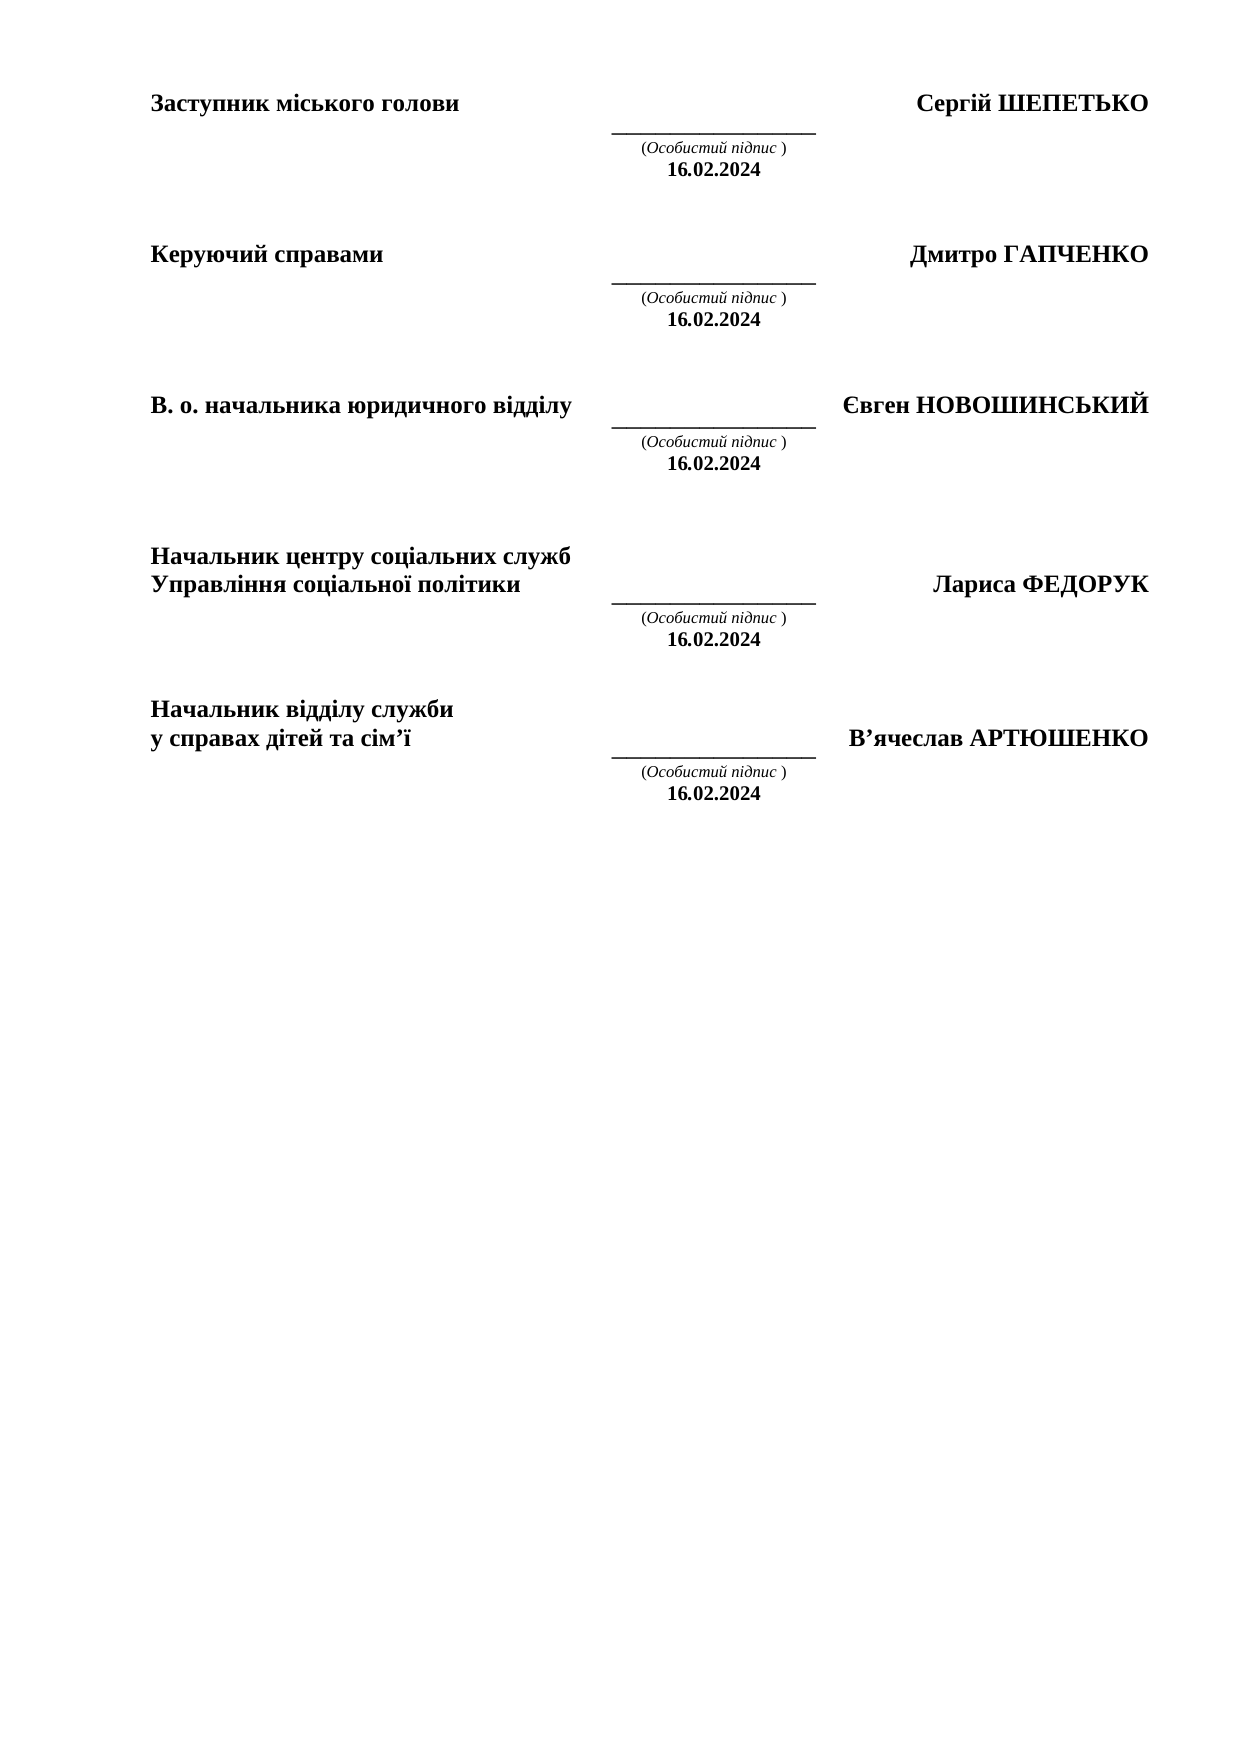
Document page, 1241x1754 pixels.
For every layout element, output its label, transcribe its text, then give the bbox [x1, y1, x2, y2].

table_cell В. о. начальника юридичного відділу [139, 390, 596, 541]
table_cell Дмитро ГАПЧЕНКО [831, 239, 1160, 390]
table_cell В’ячеслав АРТЮШЕНКО [831, 694, 1160, 862]
table_header Сергій ШЕПЕТЬКО [831, 89, 1160, 239]
table_cell ______________ (Особистий підпис ) 16.02.2024 [596, 694, 831, 862]
table_header Заступник міського голови [139, 89, 596, 239]
table_cell Керуючий справами [139, 239, 596, 390]
table_cell Начальник центру соціальних служб Управління соціальної політики [139, 541, 596, 694]
table_cell Начальник відділу служби у справах дітей та сім’ї [139, 694, 596, 862]
table_cell ______________ (Особистий підпис ) 16.02.2024 [596, 390, 831, 541]
table_cell Лариса ФЕДОРУК [831, 541, 1160, 694]
table_header ______________ (Особистий підпис ) 16.02.2024 [596, 89, 831, 239]
table_cell Євген НОВОШИНСЬКИЙ [831, 390, 1160, 541]
table_cell ______________ (Особистий підпис ) 16.02.2024 [596, 239, 831, 390]
table_cell ______________ (Особистий підпис ) 16.02.2024 [596, 541, 831, 694]
